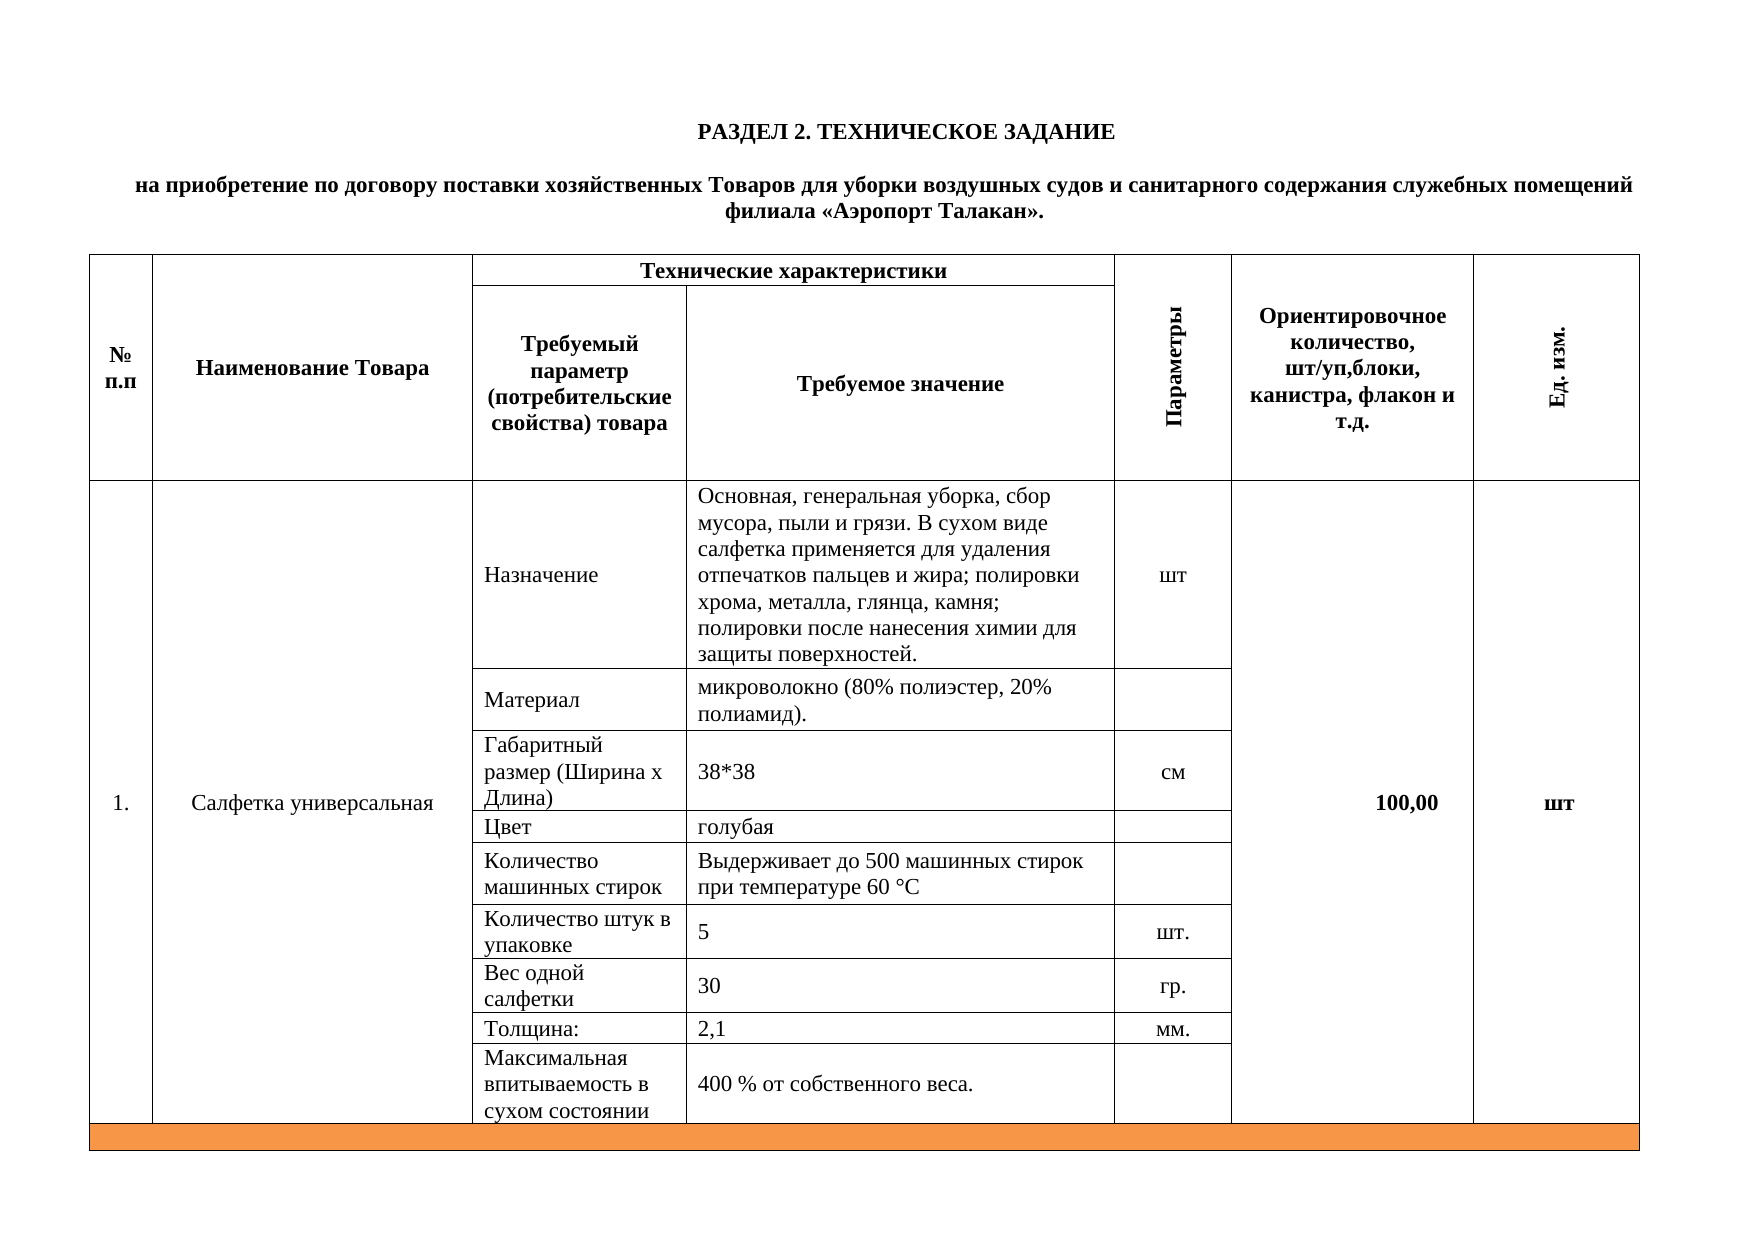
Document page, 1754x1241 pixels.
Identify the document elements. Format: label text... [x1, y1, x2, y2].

table_cell [1115, 843, 1231, 904]
text РАЗДЕЛ 2. ТЕХНИЧЕСКОЕ ЗАДАНИЕ [89, 118, 1665, 144]
table_cell 400 % от собственного веса. [687, 1044, 1114, 1123]
table_cell Материал [473, 669, 686, 730]
table_cell мм. [1115, 1013, 1231, 1043]
table_cell гр. [1115, 959, 1231, 1012]
table_cell Требуемое значение [687, 286, 1114, 480]
table_cell [1115, 1044, 1231, 1123]
table_cell Цвет [473, 811, 686, 842]
table_cell Вес одной салфетки [473, 959, 686, 1012]
table_header Ед. изм. [1474, 255, 1639, 480]
table_cell Габаритный размер (Ширина х Длина) [473, 731, 686, 810]
table_cell Количество машинных стирок [473, 843, 686, 904]
table_header Ориентировочное количество, шт/уп,блоки, канистра, флакон и т.д. [1232, 255, 1473, 480]
table_cell Требуемый параметр (потребительские свойства) товара [473, 286, 686, 480]
table_cell 5 [687, 905, 1114, 958]
table_cell 2,1 [687, 1013, 1114, 1043]
table_cell Основная, генеральная уборка, сбор мусора, пыли и грязи. В сухом виде салфетка применяется для удаления отпечатков пальцев и жира; полировки хрома, металла, глянца, камня; полировки после нанесения химии для защиты поверхностей. [687, 481, 1114, 668]
table_header Технические характеристики [473, 255, 1114, 285]
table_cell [153, 481, 472, 1123]
table_header № п.п [90, 255, 152, 480]
table_header Наименование Товара [153, 255, 472, 480]
table_cell голубая [687, 811, 1114, 842]
table_cell Назначение [473, 481, 686, 668]
table_cell шт. [1115, 905, 1231, 958]
table_cell [1115, 669, 1231, 730]
table_cell [90, 1124, 1639, 1150]
table_cell [1115, 811, 1231, 842]
table_cell см [1115, 731, 1231, 810]
table_cell Максимальная впитываемость в сухом состоянии [473, 1044, 686, 1123]
table_cell шт [1474, 481, 1639, 1123]
table_cell 38*38 [687, 731, 1114, 810]
table_cell 100,00 [1232, 481, 1473, 1123]
table_cell микроволокно (80% полиэстер, 20% полиамид). [687, 669, 1114, 730]
table_header Параметры [1115, 255, 1231, 480]
table_cell шт [1115, 481, 1231, 668]
table_cell 30 [687, 959, 1114, 1012]
table_cell 1. [90, 481, 152, 1123]
table_cell Количество штук в упаковке [473, 905, 686, 958]
text на приобретение по договору поставки хозяйственных Товаров для уборки воздушных судов и санитарного содержания служебных помещений филиала «Аэропорт Талакан». [103, 171, 1665, 223]
table_cell Выдерживает до 500 машинных стирок при температуре 60 °C [687, 843, 1114, 904]
table_cell Толщина: [473, 1013, 686, 1043]
